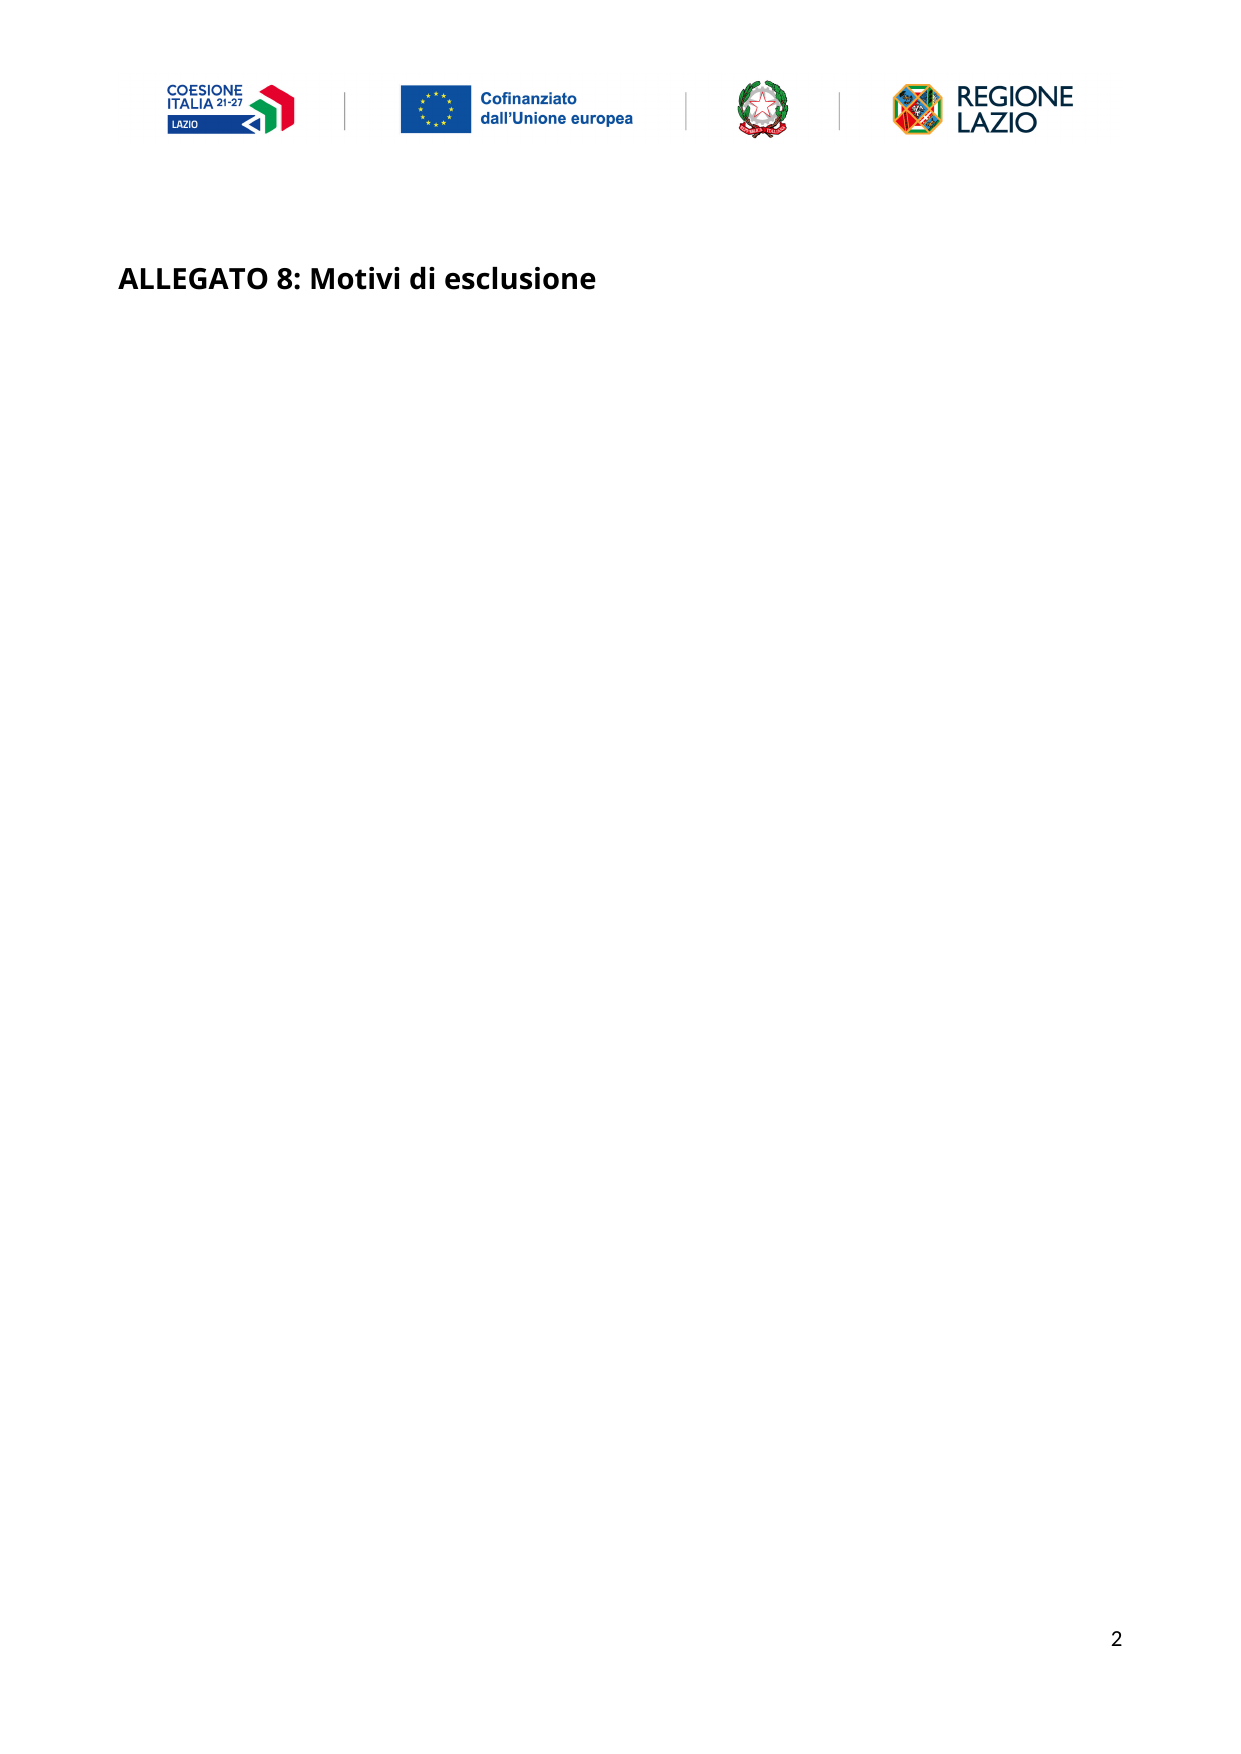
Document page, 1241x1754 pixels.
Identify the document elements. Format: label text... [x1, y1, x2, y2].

text ALLEGATO 8: Motivi di esclusione [118, 258, 1122, 298]
picture [118, 73, 1123, 144]
